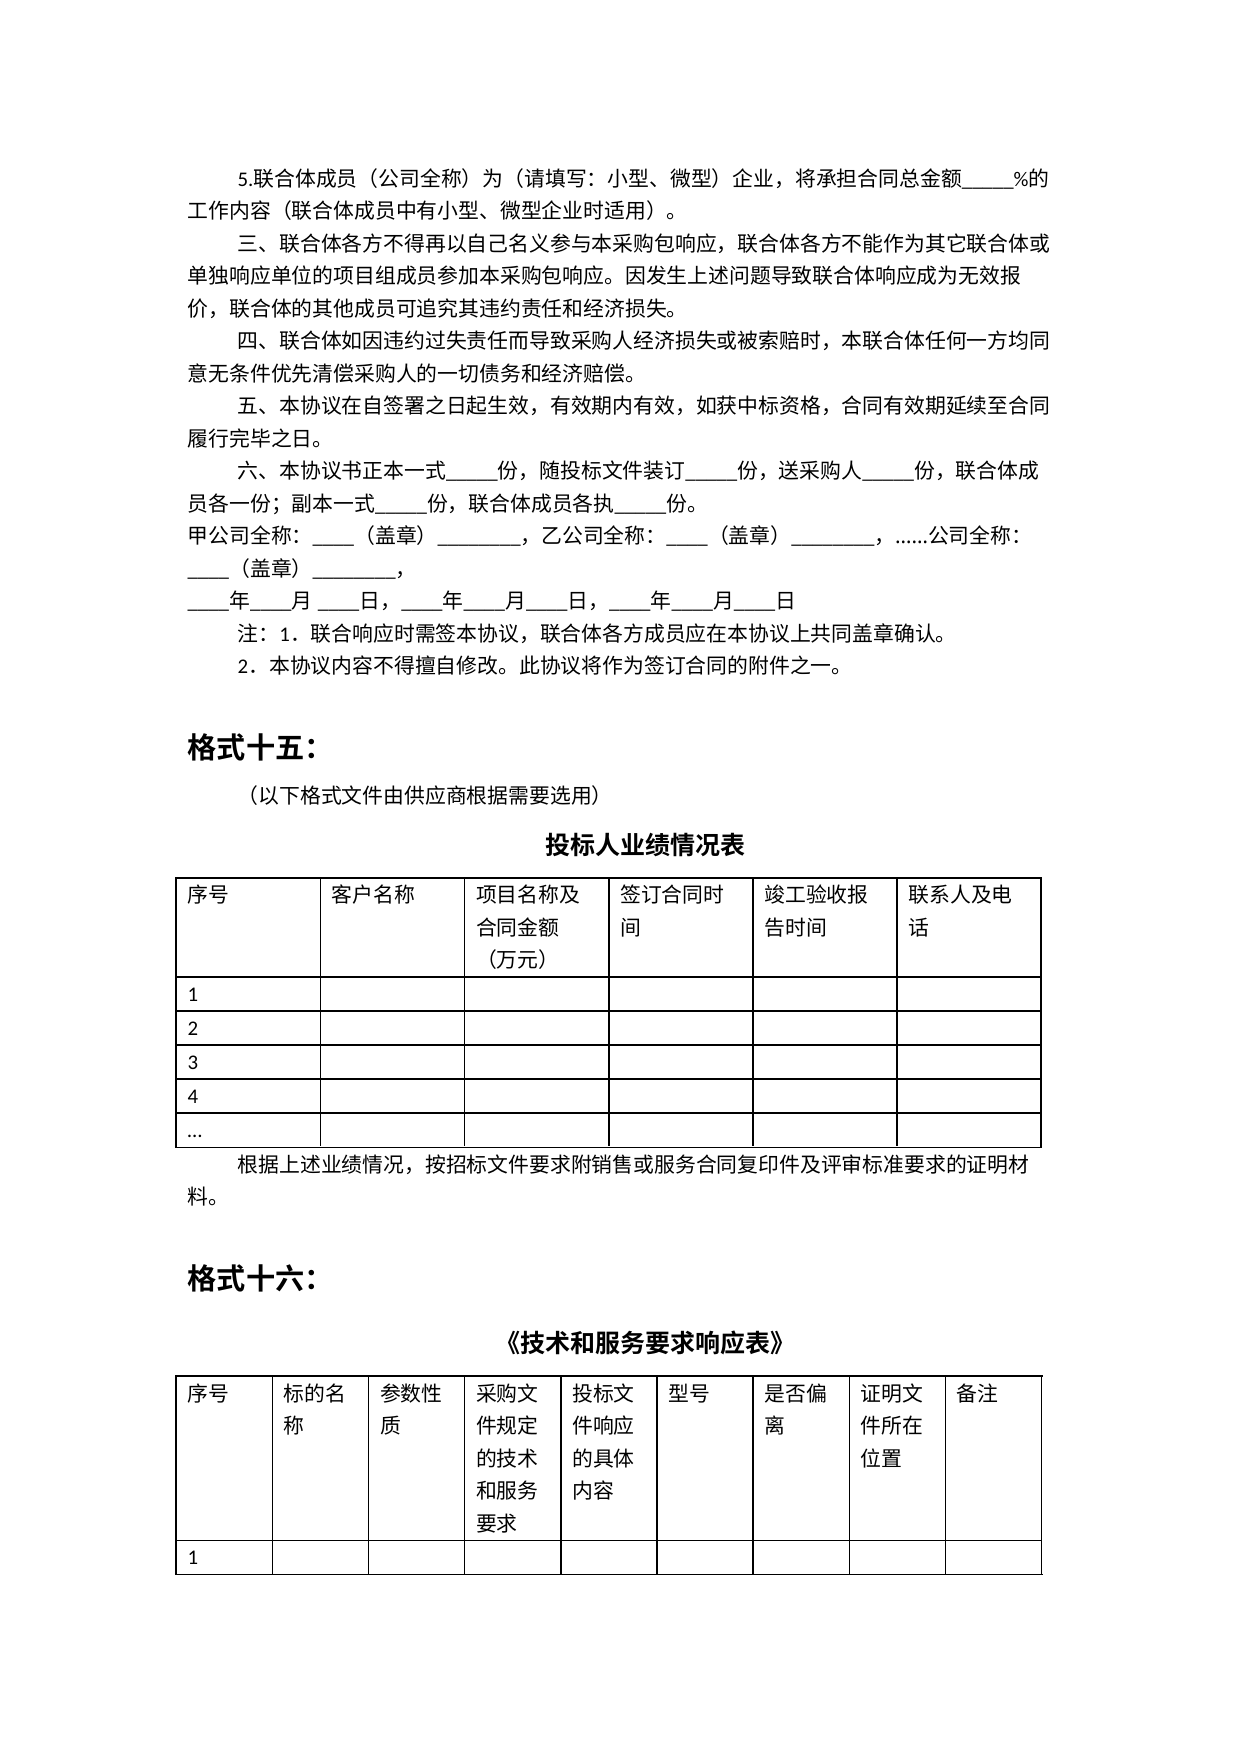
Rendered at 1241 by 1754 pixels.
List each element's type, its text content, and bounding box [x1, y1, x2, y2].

text 格式十五： [187, 714, 1053, 779]
table_cell [946, 1541, 1041, 1573]
table_cell [898, 978, 1040, 1010]
table_cell 2 [177, 1012, 320, 1044]
table_header 备注 [946, 1377, 1041, 1539]
text 注：1．联合响应时需签本协议，联合体各方成员应在本协议上共同盖章确认。 [187, 617, 1053, 649]
table_cell [754, 1080, 896, 1112]
table_cell [273, 1541, 368, 1573]
text 六、本协议书正本一式_____份，随投标文件装订_____份，送采购人_____份，联合体成员各一份；副本一式_____份，联合体成员各执_____份。 [187, 454, 1053, 519]
table_cell [610, 978, 752, 1010]
table_cell [610, 1114, 752, 1146]
text 2．本协议内容不得擅自修改。此协议将作为签订合同的附件之一。 [187, 649, 1053, 682]
table_cell [321, 1012, 464, 1044]
table_cell [754, 1012, 896, 1044]
table_cell [610, 1046, 752, 1078]
table_cell [369, 1541, 464, 1573]
table_cell [321, 1080, 464, 1112]
text 5.联合体成员（公司全称）为（请填写：小型、微型）企业，将承担合同总金额_____%的工作内容（联合体成员中有小型、微型企业时适用）。 [187, 162, 1053, 227]
text ____年____月 ____日，____年____月____日，____年____月____日 [187, 584, 1053, 617]
text 根据上述业绩情况，按招标文件要求附销售或服务合同复印件及评审标准要求的证明材料。 [187, 1148, 1053, 1213]
text 格式十六： [187, 1245, 1053, 1310]
table_cell [465, 1114, 608, 1146]
text 四、联合体如因违约过失责任而导致采购人经济损失或被索赔时，本联合体任何一方均同意无条件优先清偿采购人的一切债务和经济赔偿。 [187, 324, 1053, 389]
table_cell [898, 1046, 1040, 1078]
table_cell [658, 1541, 752, 1573]
table_cell [465, 1046, 608, 1078]
table_header 联系人及电话 [898, 879, 1040, 976]
table_cell [754, 1541, 849, 1573]
table_header 竣工验收报告时间 [754, 879, 896, 976]
text 投标人业绩情况表 [187, 812, 1053, 877]
table_header 签订合同时间 [610, 879, 752, 976]
table_cell [321, 1046, 464, 1078]
table_header 型号 [658, 1377, 752, 1539]
table_cell 1 [177, 1541, 272, 1573]
table_cell … [177, 1114, 320, 1146]
table_cell [898, 1080, 1040, 1112]
table_header 序号 [177, 1377, 272, 1539]
table_header 采购文件规定的技术和服务要求 [465, 1377, 560, 1539]
table_header 参数性质 [369, 1377, 464, 1539]
table_header 项目名称及合同金额（万元） [465, 879, 608, 976]
table_cell [321, 1114, 464, 1146]
table_header 序号 [177, 879, 320, 976]
table_cell [754, 1114, 896, 1146]
text 《技术和服务要求响应表》 [187, 1310, 1053, 1375]
table_cell [850, 1541, 945, 1573]
table_cell [898, 1012, 1040, 1044]
table_header 客户名称 [321, 879, 464, 976]
table_cell 4 [177, 1080, 320, 1112]
table_cell [321, 978, 464, 1010]
table_cell [754, 1046, 896, 1078]
table_cell [465, 1012, 608, 1044]
table_cell [754, 978, 896, 1010]
text 甲公司全称：____（盖章）________，乙公司全称：____（盖章）________，……公司全称：____（盖章）________， [187, 519, 1053, 584]
table_cell [465, 1080, 608, 1112]
table_cell 1 [177, 978, 320, 1010]
table_header 标的名称 [273, 1377, 368, 1539]
table_cell [610, 1080, 752, 1112]
table_cell [610, 1012, 752, 1044]
text （以下格式文件由供应商根据需要选用） [187, 779, 1053, 812]
table_header 是否偏离 [754, 1377, 849, 1539]
table_cell 3 [177, 1046, 320, 1078]
text 三、联合体各方不得再以自己名义参与本采购包响应，联合体各方不能作为其它联合体或单独响应单位的项目组成员参加本采购包响应。因发生上述问题导致联合体响应成为无效报价，联合体的其他成员可追究其违约责任和经济损失。 [187, 227, 1053, 324]
text 五、本协议在自签署之日起生效，有效期内有效，如获中标资格，合同有效期延续至合同履行完毕之日。 [187, 389, 1053, 454]
table_cell [465, 978, 608, 1010]
table_cell [562, 1541, 656, 1573]
table_cell [898, 1114, 1040, 1146]
table_header 投标文件响应的具体内容 [562, 1377, 656, 1539]
table_cell [465, 1541, 560, 1573]
table_header 证明文件所在位置 [850, 1377, 945, 1539]
